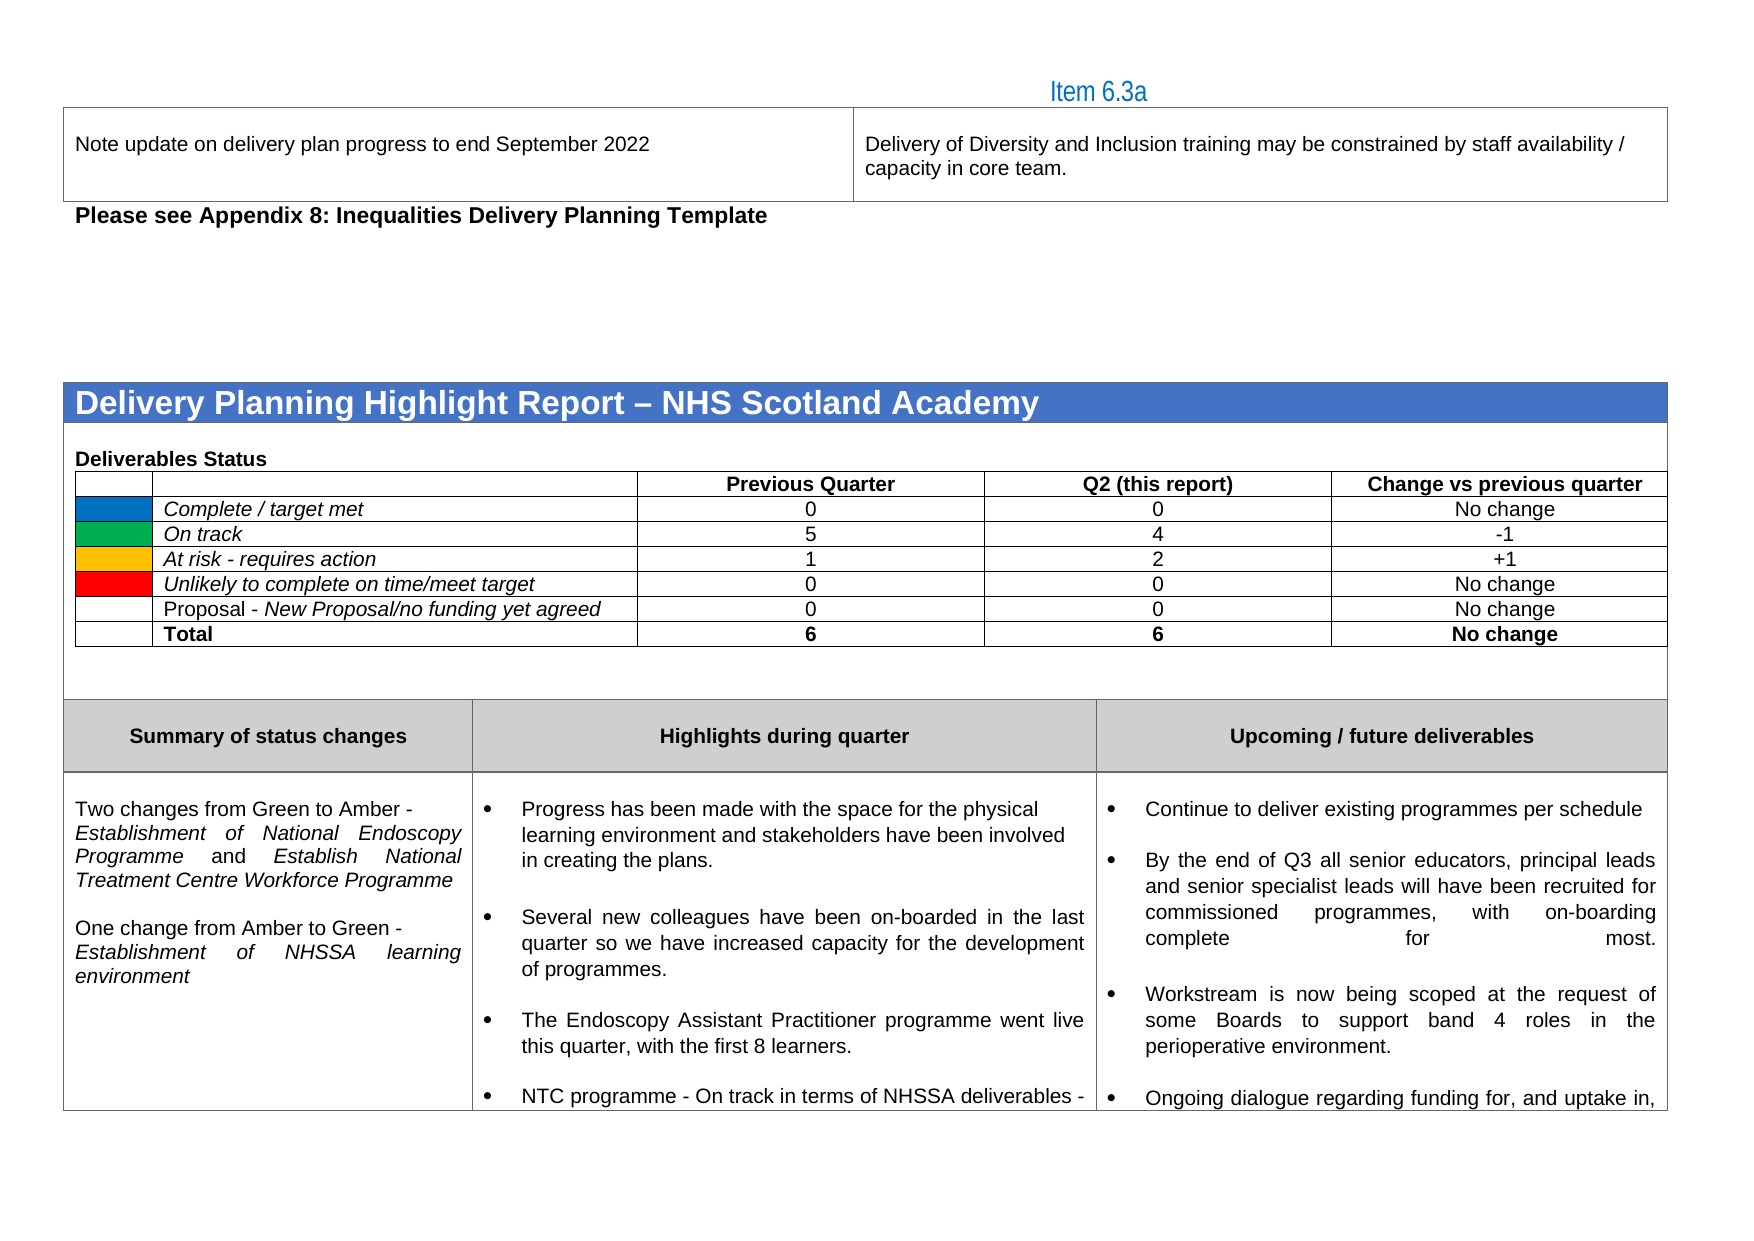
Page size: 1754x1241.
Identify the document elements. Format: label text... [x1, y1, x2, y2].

table_cell Deliverables Status [64, 423, 1667, 698]
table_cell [64, 773, 472, 1110]
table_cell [1097, 773, 1667, 1110]
text Please see Appendix 8: Inequalities Delivery Planning Template [75, 202, 1679, 228]
table_cell Summary of status changes [64, 700, 472, 771]
table_cell Highlights during quarter [473, 700, 1096, 771]
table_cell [473, 773, 1096, 1110]
table_cell Note update on delivery plan progress to end September 2022 [64, 108, 853, 201]
table_cell Delivery of Diversity and Inclusion training may be constrained by staff availability / capacity in core team. [854, 108, 1667, 201]
table_cell Upcoming / future deliverables [1097, 700, 1667, 771]
table_header Delivery Planning Highlight Report – NHS Scotland Academy [64, 383, 1667, 422]
